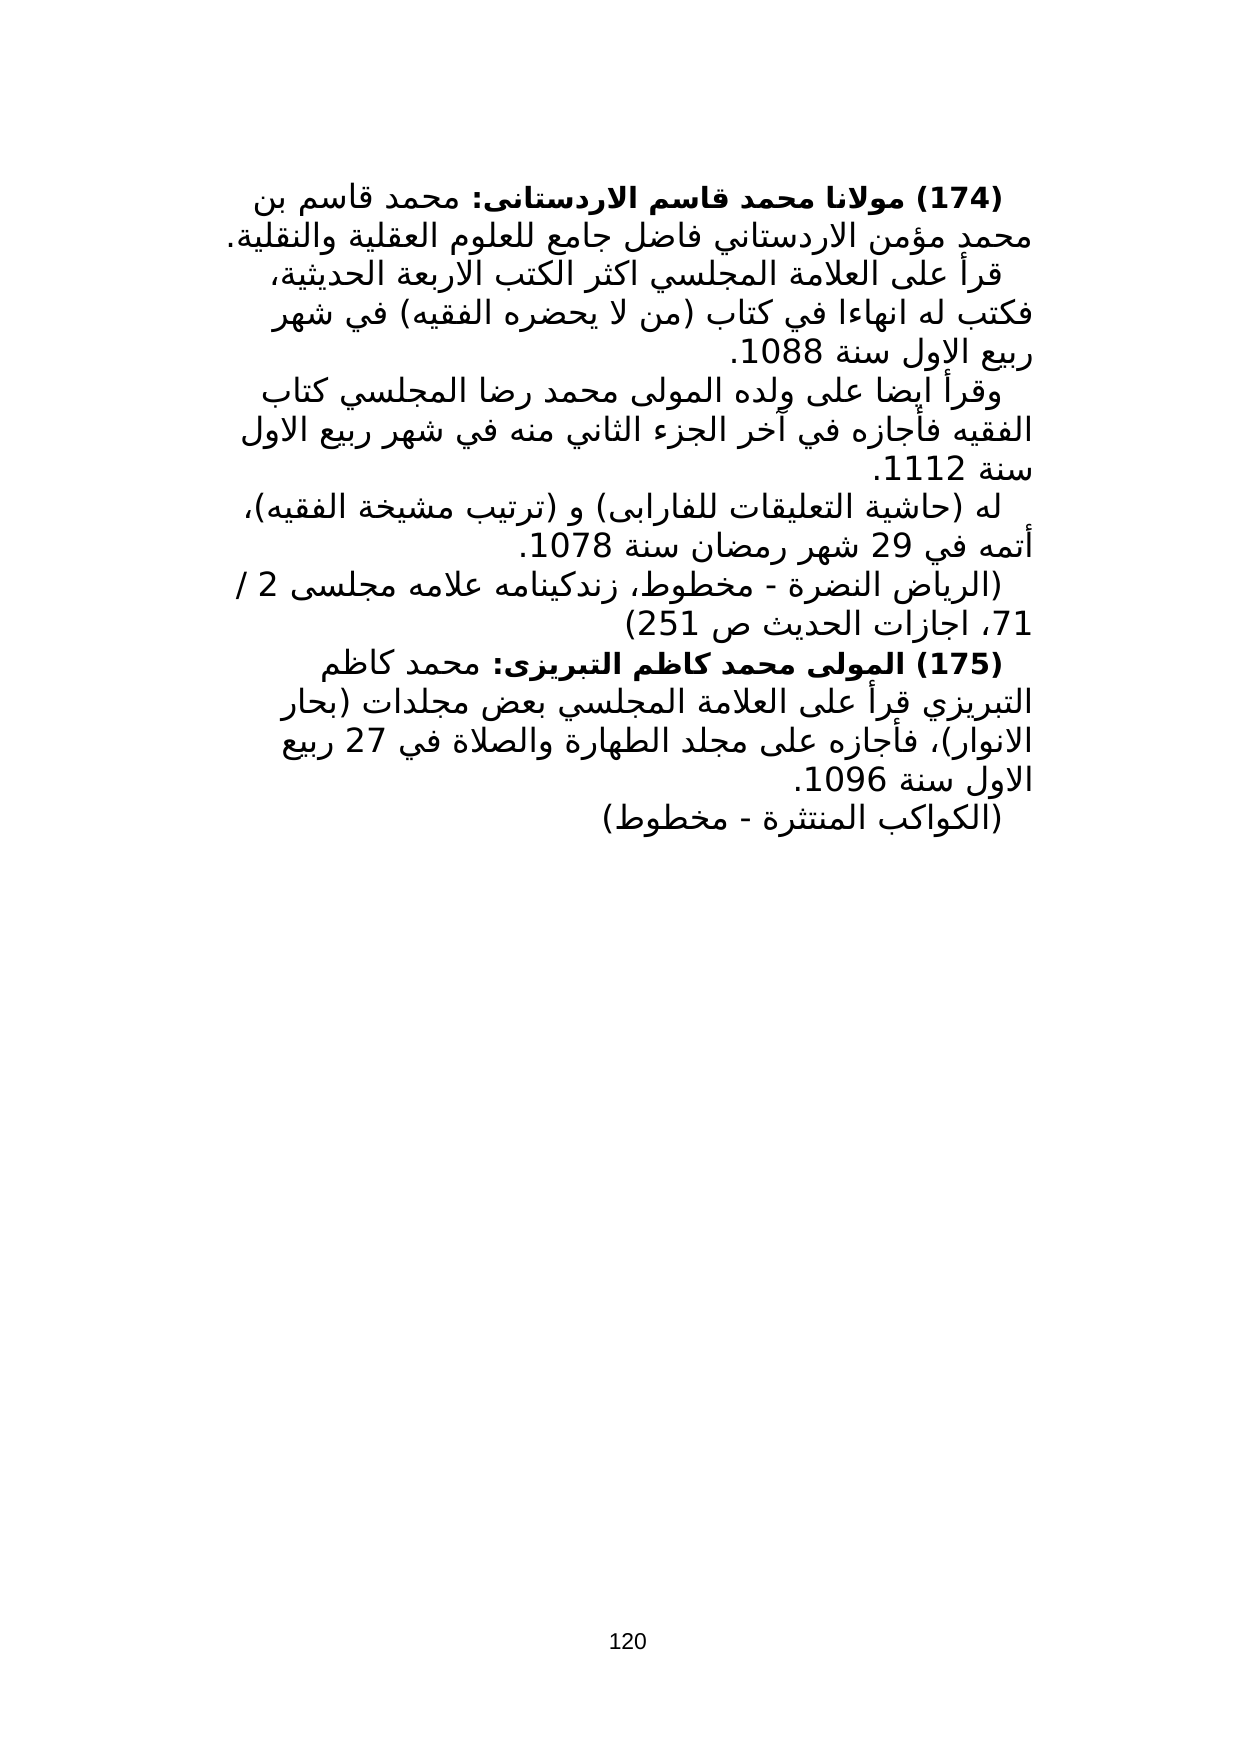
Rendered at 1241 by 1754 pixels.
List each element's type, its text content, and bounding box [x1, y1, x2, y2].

text وقرأ ايضا على ولده المولى محمد رضا المجلسي كتاب الفقيه فأجازه في آخر الجزء الثاني منه في شهر ربيع الاول سنة 1112. [222, 371, 1033, 488]
text (174) مولانا محمد قاسم الاردستانى: محمد قاسم بن محمد مؤمن الاردستاني فاضل جامع للعلوم العقلية والنقلية. [222, 177, 1033, 255]
text (175) المولى محمد كاظم التبريزى: محمد كاظم التبريزي قرأ على العلامة المجلسي بعض مجلدات (بحار الانوار)، فأجازه على مجلد الطهارة والصلاة في 27 ربيع الاول سنة 1096. [222, 643, 1033, 799]
text (الرياض النضرة - مخطوط، زندكينامه علامه مجلسى 2 / 71، اجازات الحديث ص 251) [222, 566, 1033, 643]
text قرأ على العلامة المجلسي اكثر الكتب الاربعة الحديثية، فكتب له انهاء‌ا في كتاب (من لا يحضره الفقيه) في شهر ربيع الاول سنة 1088. [222, 255, 1033, 371]
text (الكواكب المنتثرة - مخطوط) [222, 799, 1033, 838]
text له (حاشية التعليقات للفارابى) و (ترتيب مشيخة الفقيه)، أتمه في 29 شهر رمضان سنة 1078. [222, 488, 1033, 566]
